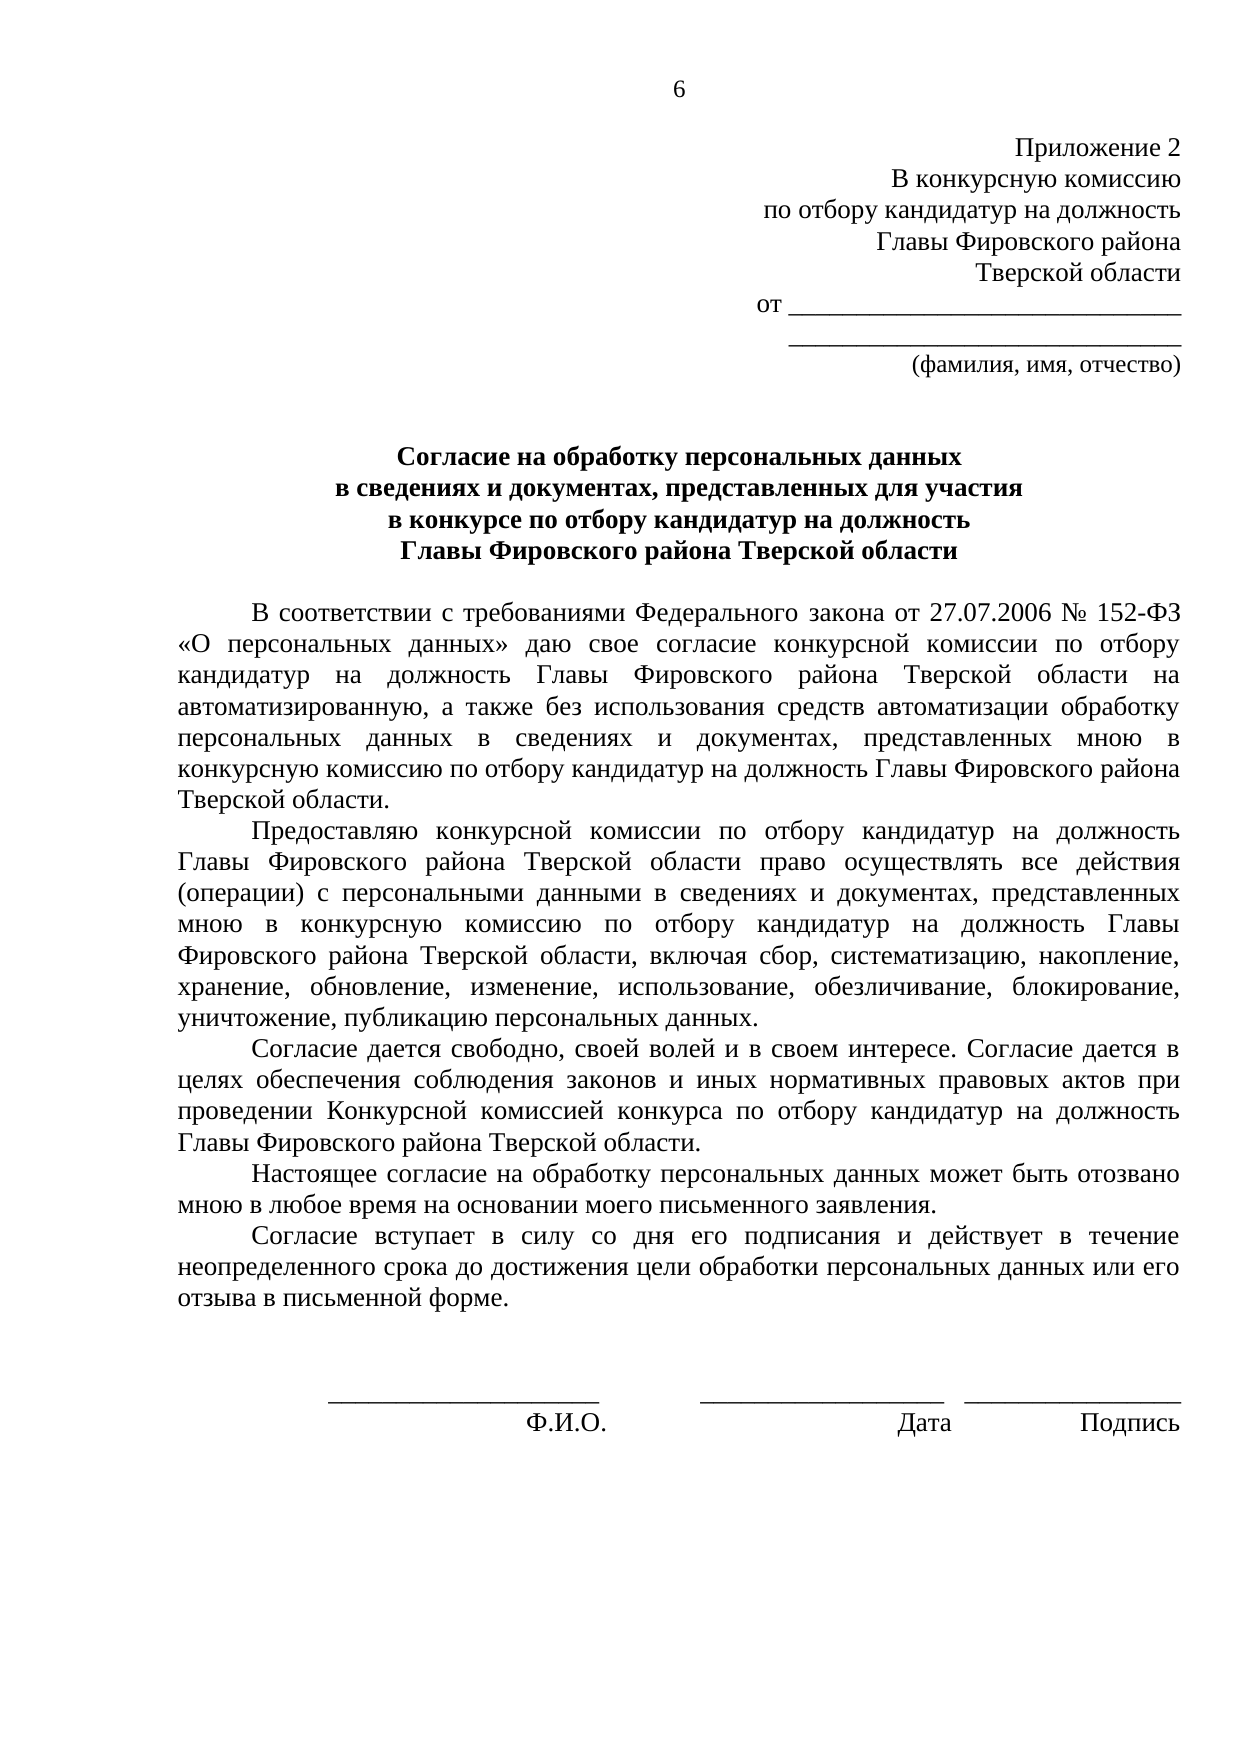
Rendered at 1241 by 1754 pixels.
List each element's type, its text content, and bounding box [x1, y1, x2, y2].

text (фамилия, имя, отчество) [177, 349, 1181, 378]
text по отбору кандидатур на должность [177, 194, 1181, 225]
text Главы Фировского района Тверской области [177, 534, 1181, 565]
text в сведениях и документах, представленных для участия [177, 472, 1181, 503]
text Согласие вступает в силу со дня его подписания и действует в течение неопределенного срока до достижения цели обработки персональных данных или его отзыва в письменной форме. [177, 1219, 1181, 1312]
text Согласие на обработку персональных данных [177, 440, 1181, 472]
text Настоящее согласие на обработку персональных данных может быть отозвано мною в любое время на основании моего письменного заявления. [177, 1157, 1181, 1219]
text В конкурсную комиссию [177, 162, 1181, 194]
text Согласие дается свободно, своей волей и в своем интересе. Согласие дается в целях обеспечения соблюдения законов и иных нормативных правовых актов при проведении Конкурсной комиссией конкурса по отбору кандидатур на должность Главы Фировского района Тверской области. [177, 1032, 1181, 1157]
text Ф.И.О. Дата Подпись [177, 1406, 1181, 1437]
text от _____________________________ [177, 287, 1181, 318]
text _____________________________ [177, 318, 1181, 349]
text Главы Фировского района [177, 225, 1181, 256]
text Тверской области [177, 256, 1181, 287]
text Предоставляю конкурсной комиссии по отбору кандидатур на должность Главы Фировского района Тверской области право осуществлять все действия (операции) с персональными данными в сведениях и документах, представленных мною в конкурсную комиссию по отбору кандидатур на должность Главы Фировского района Тверской области, включая сбор, систематизацию, накопление, хранение, обновление, изменение, использование, обезличивание, блокирование, уничтожение, публикацию персональных данных. [177, 814, 1181, 1032]
text в конкурсе по отбору кандидатур на должность [177, 503, 1181, 534]
text В соответствии с требованиями Федерального закона от 27.07.2006 № 152-ФЗ «О персональных данных» даю свое согласие конкурсной комиссии по отбору кандидатур на должность Главы Фировского района Тверской области на автоматизированную, а также без использования средств автоматизации обработку персональных данных в сведениях и документах, представленных мною в конкурсную комиссию по отбору кандидатур на должность Главы Фировского района Тверской области. [177, 596, 1181, 814]
text ____________________ __________________ ________________ [177, 1375, 1181, 1406]
text Приложение 2 [177, 131, 1181, 162]
